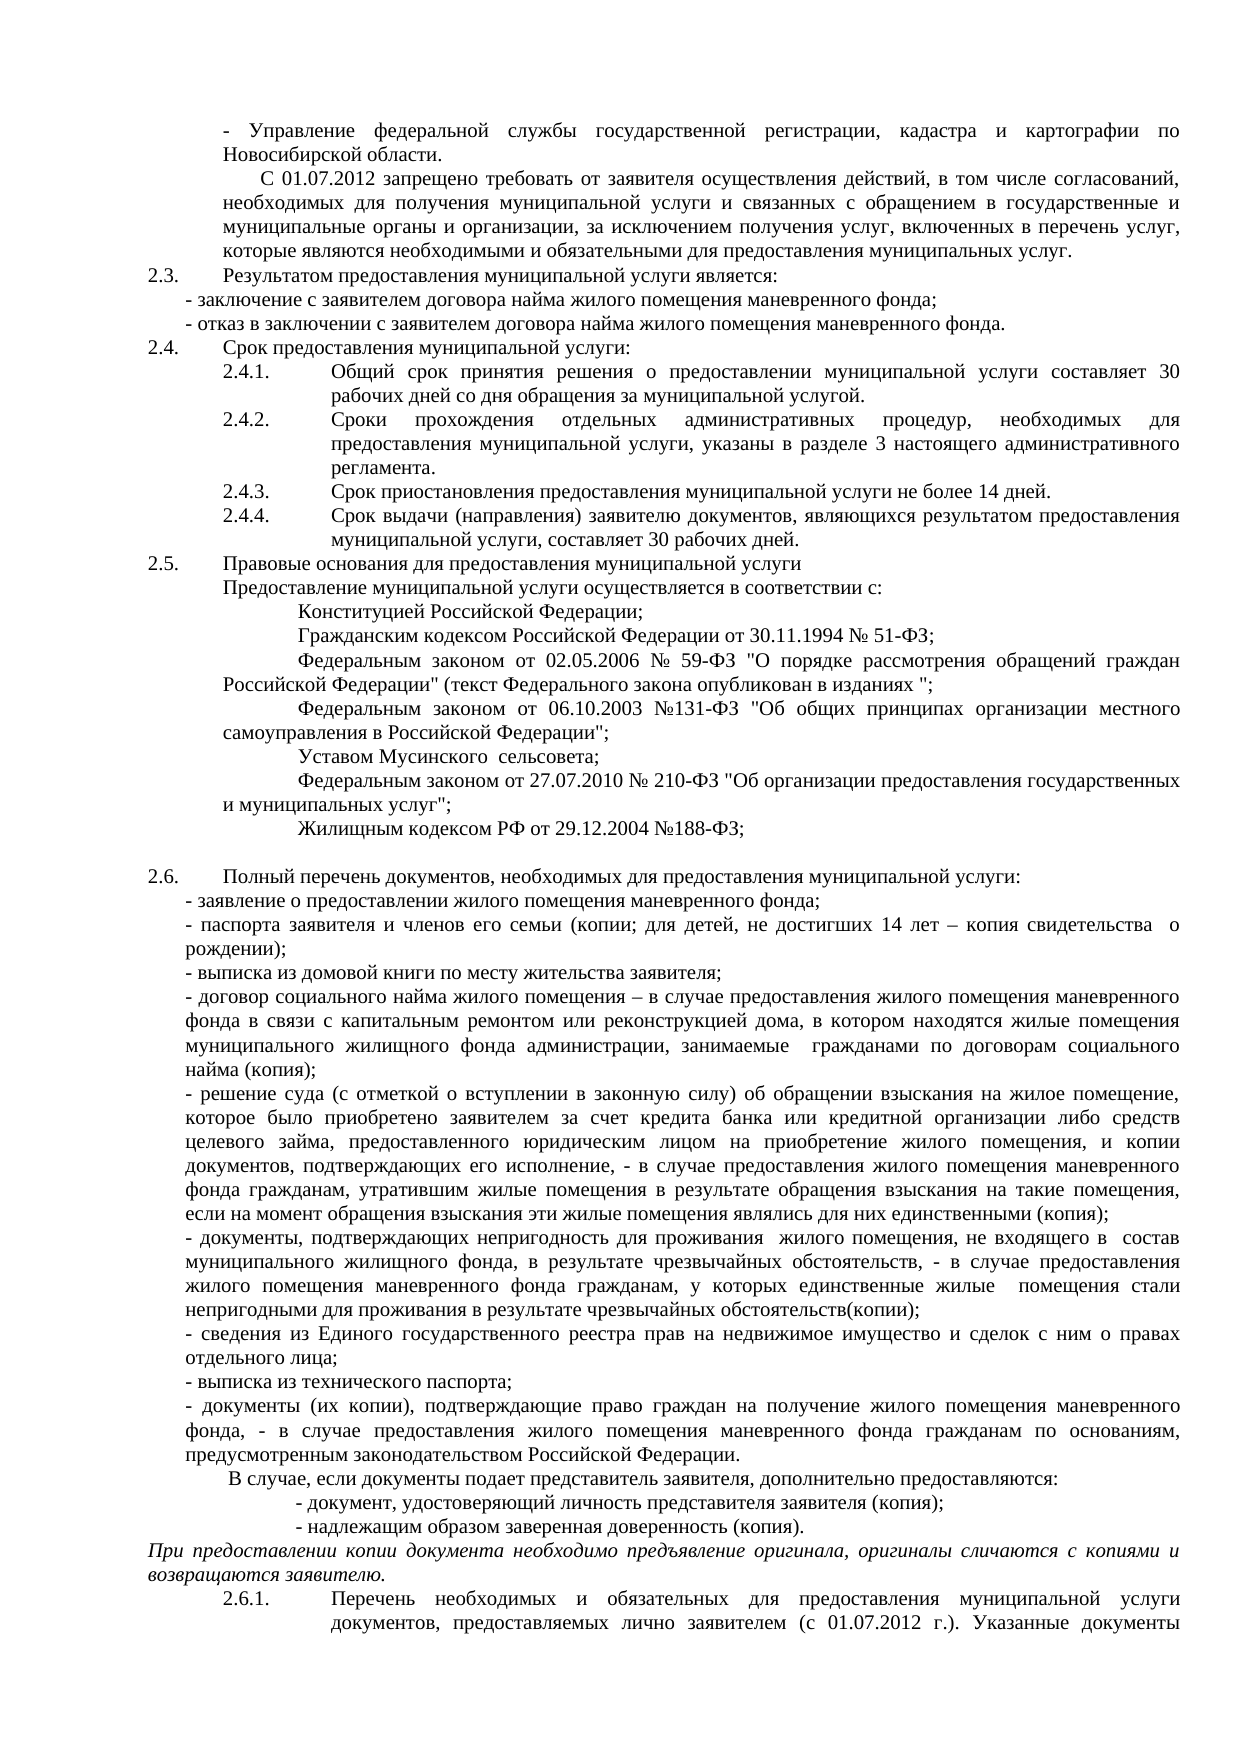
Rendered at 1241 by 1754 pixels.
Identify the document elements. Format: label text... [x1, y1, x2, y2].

list Полный перечень документов, необходимых для предоставления муниципальной услуги: [148, 864, 1181, 888]
text - заключение с заявителем договора найма жилого помещения маневренного фонда; [185, 287, 1181, 311]
text Жилищным кодексом РФ от 29.12.2004 №188-ФЗ; [223, 816, 1181, 840]
text Конституцией Российской Федерации; [298, 599, 1181, 623]
text - заявление о предоставлении жилого помещения маневренного фонда; [185, 888, 1181, 912]
list Сроки прохождения отдельных административных процедур, необходимых для предоставления муниципальной услуги, указаны в разделе 3 настоящего административного регламента. [223, 407, 1181, 479]
text Федеральным законом от 02.05.2006 № 59-ФЗ "О порядке рассмотрения обращений граждан Российской Федерации" (текст Федерального закона опубликован в изданиях "; [223, 647, 1181, 696]
text Уставом Мусинского сельсовета; [223, 744, 1181, 768]
text - отказ в заключении с заявителем договора найма жилого помещения маневренного фонда. [185, 311, 1181, 335]
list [223, 1586, 1181, 1634]
list Срок предоставления муниципальной услуги: [148, 335, 1181, 359]
text - сведения из Единого государственного реестра прав на недвижимое имущество и сделок с ним о правах отдельного лица; [185, 1321, 1181, 1369]
text - договор социального найма жилого помещения – в случае предоставления жилого помещения маневренного фонда в связи с капитальным ремонтом или реконструкцией дома, в котором находятся жилые помещения муниципального жилищного фонда администрации, занимаемые гражданами по договорам социального найма (копия); [185, 984, 1181, 1081]
text - решение суда (с отметкой о вступлении в законную силу) об обращении взыскания на жилое помещение, которое было приобретено заявителем за счет кредита банка или кредитной организации либо средств целевого займа, предоставленного юридическим лицом на приобретение жилого помещения, и копии документов, подтверждающих его исполнение, - в случае предоставления жилого помещения маневренного фонда гражданам, утратившим жилые помещения в результате обращения взыскания на такие помещения, если на момент обращения взыскания эти жилые помещения являлись для них единственными (копия); [185, 1081, 1181, 1225]
text - надлежащим образом заверенная доверенность (копия). [295, 1514, 1181, 1538]
text Федеральным законом от 06.10.2003 №131-ФЗ "Об общих принципах организации местного самоуправления в Российской Федерации"; [223, 696, 1181, 744]
text - документ, удостоверяющий личность представителя заявителя (копия); [295, 1490, 1181, 1514]
list Результатом предоставления муниципальной услуги является: [148, 262, 1181, 287]
text - документы (их копии), подтверждающие право граждан на получение жилого помещения маневренного фонда, - в случае предоставления жилого помещения маневренного фонда гражданам по основаниям, предусмотренным законодательством Российской Федерации. [185, 1393, 1181, 1466]
text - выписка из домовой книги по месту жительства заявителя; [185, 960, 1181, 984]
text C 01.07.2012 запрещено требовать от заявителя осуществления действий, в том числе согласований, необходимых для получения муниципальной услуги и связанных с обращением в государственные и муниципальные органы и организации, за исключением получения услуг, включенных в перечень услуг, которые являются необходимыми и обязательными для предоставления муниципальных услуг. [223, 166, 1181, 262]
text Предоставление муниципальной услуги осуществляется в соответствии с: [223, 575, 1181, 599]
text Федеральным законом от 27.07.2010 № 210-ФЗ "Об организации предоставления государственных и муниципальных услуг"; [223, 768, 1181, 816]
text При предоставлении копии документа необходимо предъявление оригинала, оригиналы сличаются с копиями и возвращаются заявителю. [148, 1538, 1181, 1586]
list Срок выдачи (направления) заявителю документов, являющихся результатом предоставления муниципальной услуги, составляет 30 рабочих дней. [223, 503, 1181, 551]
list Срок приостановления предоставления муниципальной услуги не более 14 дней. [223, 479, 1181, 503]
text - Управление федеральной службы государственной регистрации, кадастра и картографии по Новосибирской области. [223, 118, 1181, 166]
subtitle Гражданским кодексом Российской Федерации от 30.11.1994 № 51-ФЗ; [298, 623, 1181, 647]
list Общий срок принятия решения о предоставлении муниципальной услуги составляет 30 рабочих дней со дня обращения за муниципальной услугой. [223, 359, 1181, 407]
text - паспорта заявителя и членов его семьи (копии; для детей, не достигших 14 лет – копия свидетельства о рождении); [185, 912, 1181, 960]
text - выписка из технического паспорта; [185, 1369, 1181, 1393]
text В случае, если документы подает представитель заявителя, дополнительно предоставляются: [223, 1466, 1181, 1490]
list Правовые основания для предоставления муниципальной услуги [148, 551, 1181, 575]
